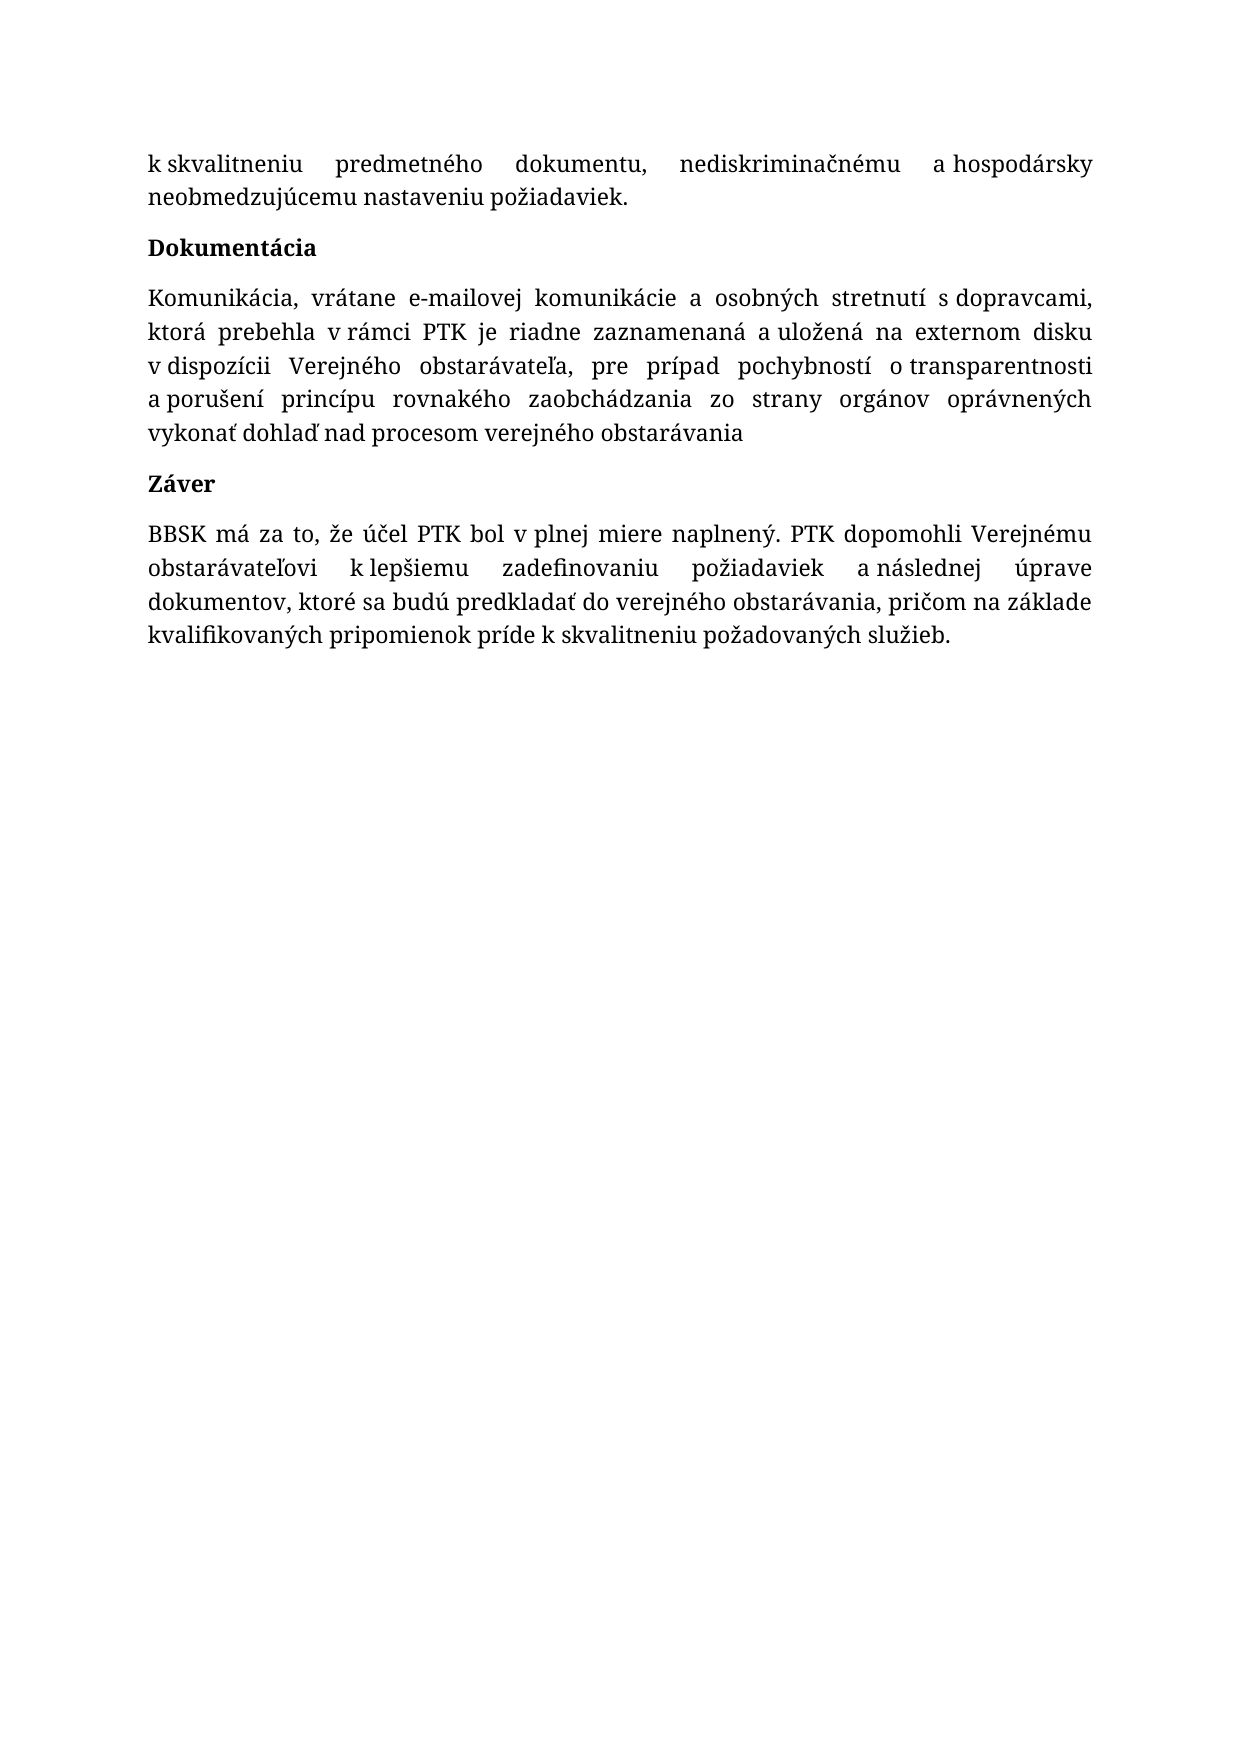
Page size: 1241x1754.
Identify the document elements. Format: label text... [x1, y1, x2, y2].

text Komunikácia, vrátane e-mailovej komunikácie a osobných stretnutí s dopravcami, ktorá prebehla v rámci PTK je riadne zaznamenaná a uložená na externom disku v dispozícii Verejného obstarávateľa, pre prípad pochybností o transparentnosti a porušení princípu rovnakého zaobchádzania zo strany orgánov oprávnených vykonať dohlaď nad procesom verejného obstarávania [148, 282, 1093, 448]
text Záver [148, 468, 1093, 499]
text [148, 148, 1093, 213]
text BBSK má za to, že účel PTK bol v plnej miere naplnený. PTK dopomohli Verejnému obstarávateľovi k lepšiemu zadefinovaniu požiadaviek a následnej úprave dokumentov, ktoré sa budú predkladať do verejného obstarávania, pričom na základe kvalifikovaných pripomienok príde k skvalitneniu požadovaných služieb. [148, 518, 1093, 651]
text Dokumentácia [148, 232, 1093, 263]
